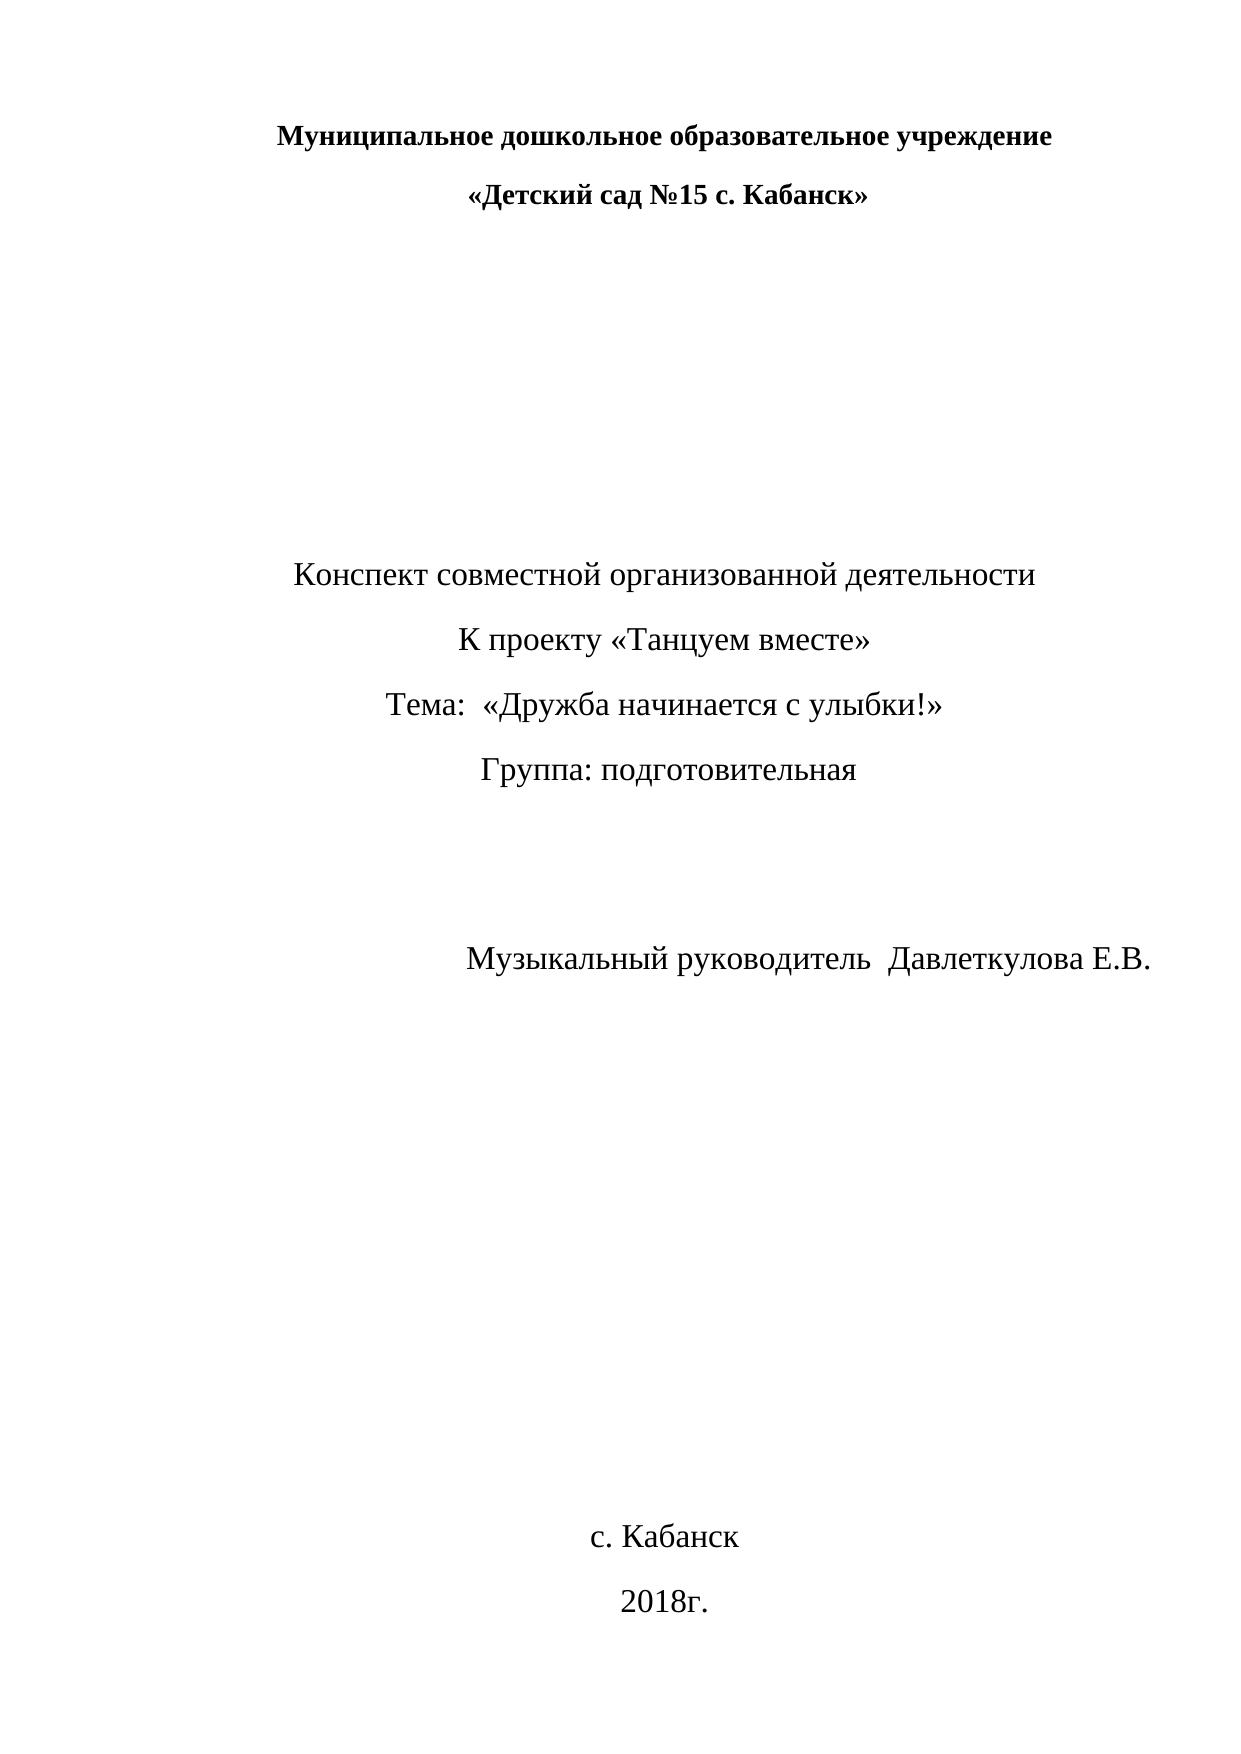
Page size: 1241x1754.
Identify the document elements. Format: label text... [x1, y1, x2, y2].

text Тема: «Дружба начинается с улыбки!» [177, 684, 1152, 723]
text К проекту «Танцуем вместе» [177, 619, 1152, 658]
text Конспект совместной организованной деятельности [177, 554, 1152, 593]
text с. Кабанск [177, 1516, 1152, 1555]
text Муниципальное дошкольное образовательное учреждение [177, 118, 1152, 152]
text Музыкальный руководитель Давлеткулова Е.В. [177, 938, 1152, 976]
text «Детский сад №15 с. Кабанск» [177, 177, 1152, 211]
text Группа: подготовительная [177, 749, 1152, 787]
text 2018г. [177, 1581, 1152, 1620]
